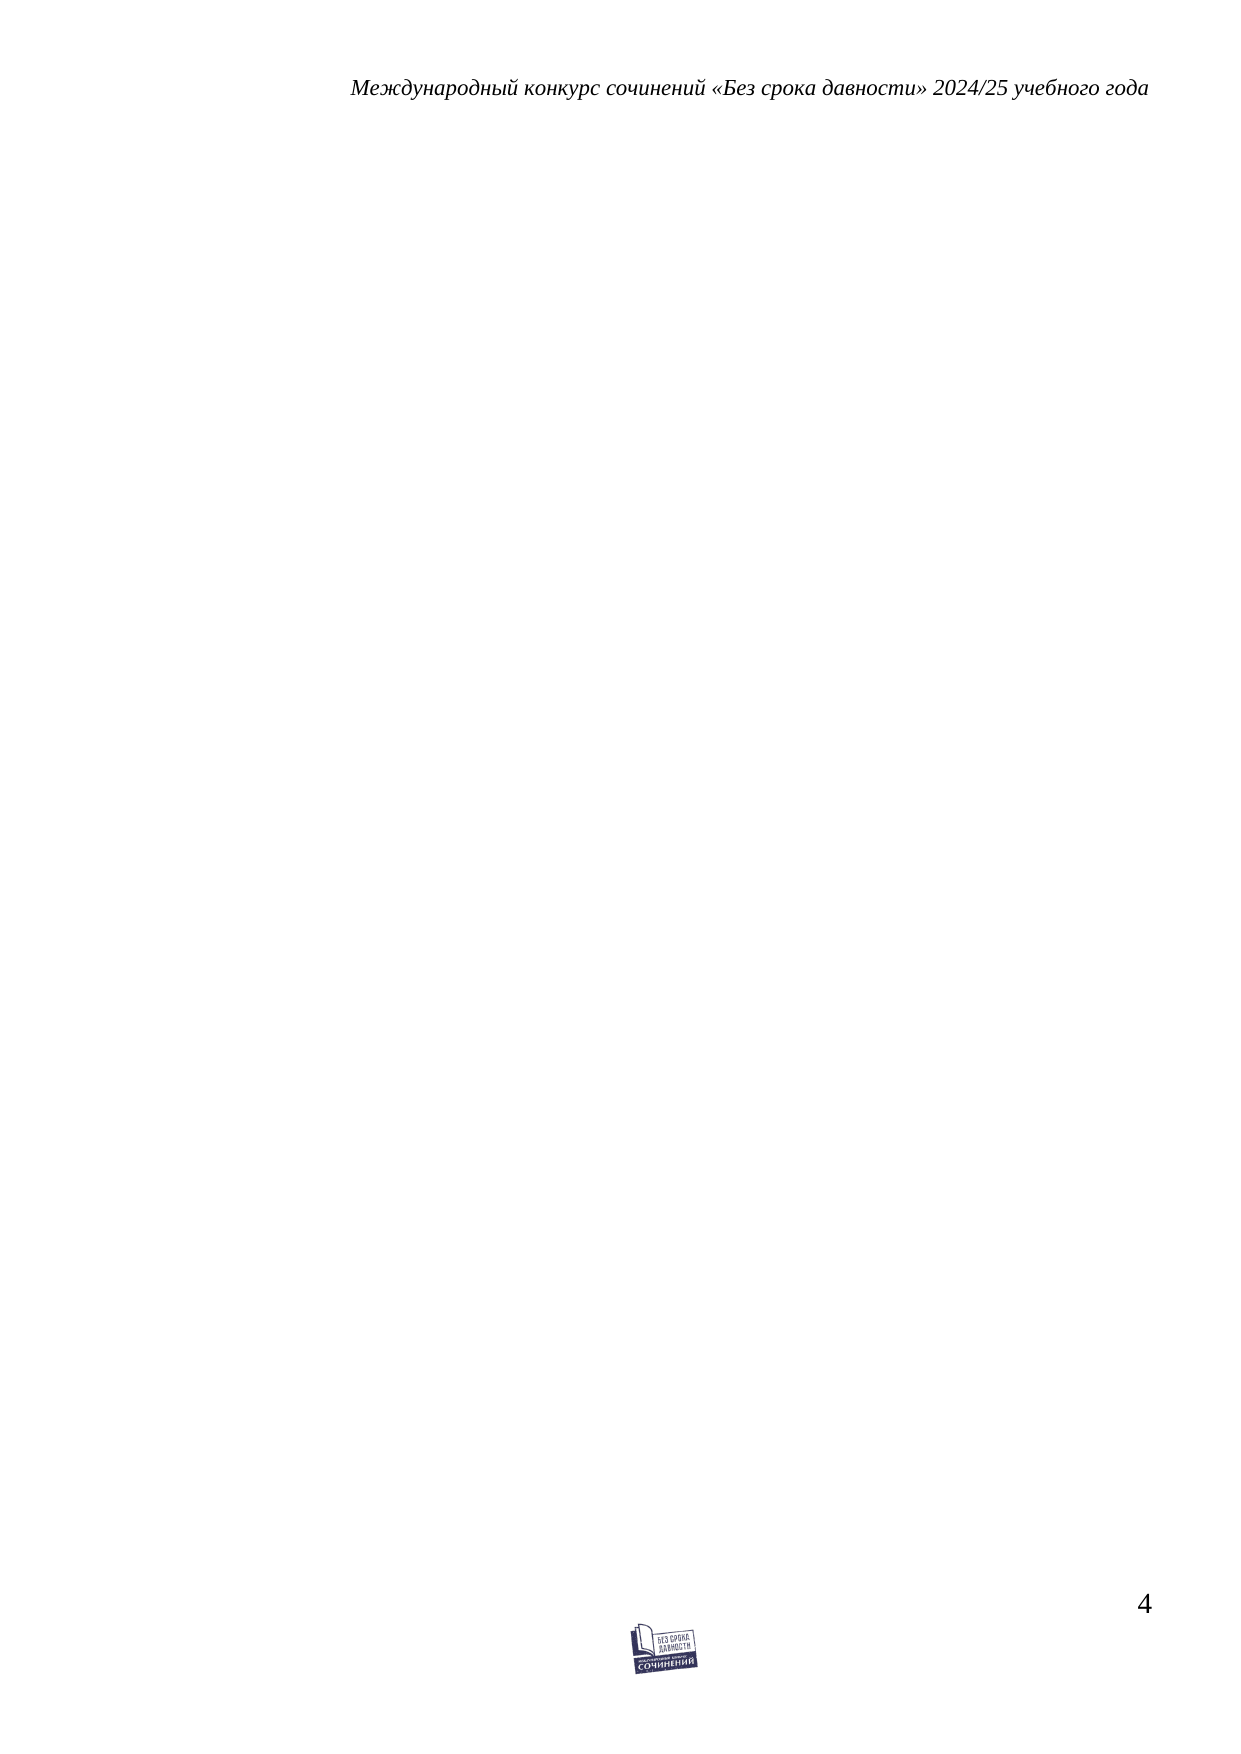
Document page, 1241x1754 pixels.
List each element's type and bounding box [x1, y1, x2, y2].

picture [616, 1619, 712, 1681]
